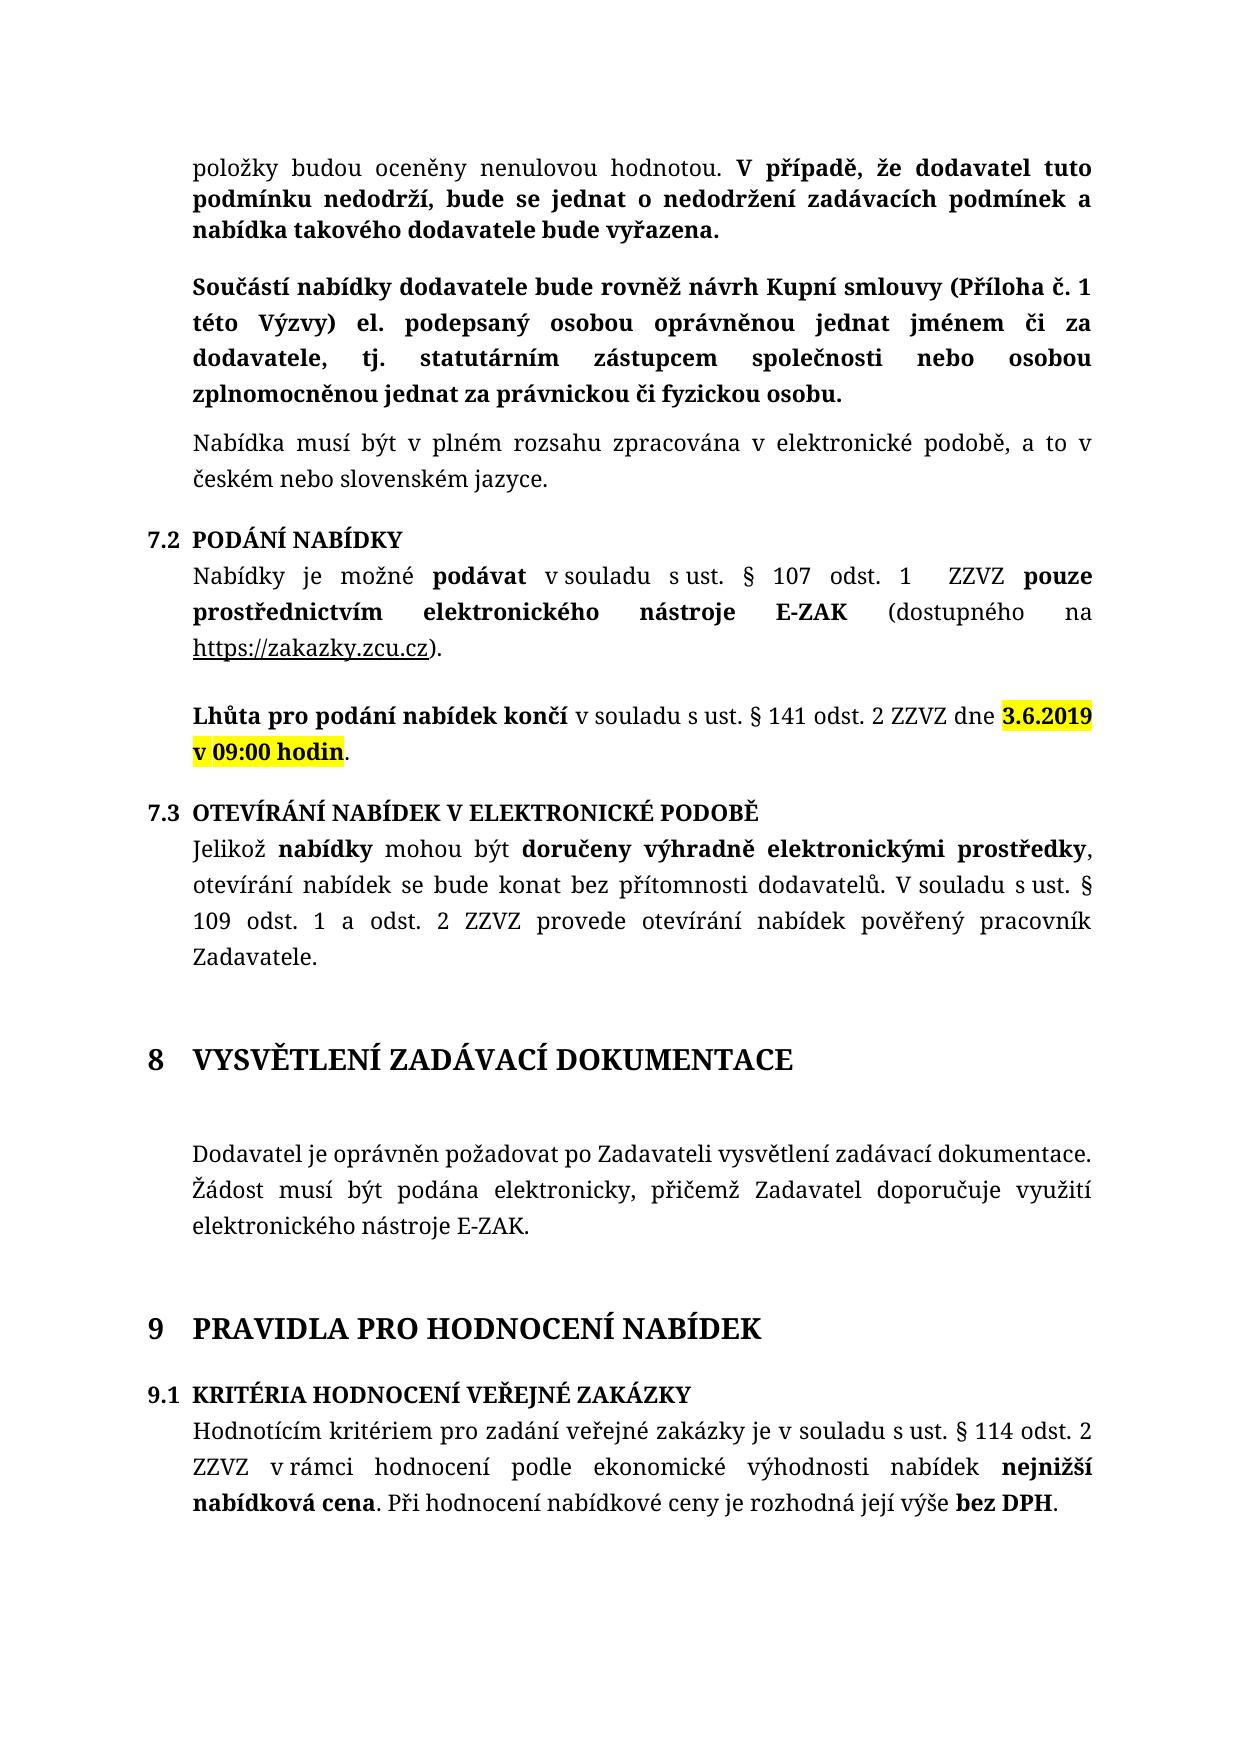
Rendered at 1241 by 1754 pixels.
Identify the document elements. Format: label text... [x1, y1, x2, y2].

text Jelikož nabídky mohou být doručeny výhradně elektronickými prostředky, otevírání nabídek se bude konat bez přítomnosti dodavatelů. V souladu s ust. § 109 odst. 1 a odst. 2 ZZVZ provede otevírání nabídek pověřený pracovník Zadavatele. [193, 833, 1093, 972]
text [192, 152, 1093, 246]
subtitle KRITÉRIA HODNOCENÍ VEŘEJNÉ ZAKÁZKY [147, 1379, 1093, 1410]
text Dodavatel je oprávněn požadovat po Zadavateli vysvětlení zadávací dokumentace. Žádost musí být podána elektronicky, přičemž Zadavatel doporučuje využití elektronického nástroje E-ZAK. [192, 1138, 1093, 1241]
subtitle OTEVÍRÁNÍ NABÍDEK V ELEKTRONICKÉ PODOBĚ [148, 797, 1093, 828]
text Lhůta pro podání nabídek končí v souladu s ust. § 141 odst. 2 ZZVZ dne 3.6.2019 v 09:00 hodin. [193, 700, 1093, 767]
subtitle PODÁNÍ NABÍDKY [147, 524, 1093, 555]
text Součástí nabídky dodavatele bude rovněž návrh Kupní smlouvy (Příloha č. 1 této Výzvy) el. podepsaný osobou oprávněnou jednat jménem či za dodavatele, tj. statutárním zástupcem společnosti nebo osobou zplnomocněnou jednat za právnickou či fyzickou osobu. [192, 271, 1093, 409]
text Nabídka musí být v plném rozsahu zpracována v elektronické podobě, a to v českém nebo slovenském jazyce. [193, 427, 1093, 494]
subtitle PRAVIDLA PRO HODNOCENÍ NABÍDEK [148, 1308, 1093, 1348]
text Nabídky je možné podávat v souladu s ust. § 107 odst. 1 ZZVZ pouze prostřednictvím elektronického nástroje E-ZAK (dostupného na https://zakazky.zcu.cz). [193, 559, 1093, 663]
text Hodnotícím kritériem pro zadání veřejné zakázky je v souladu s ust. § 114 odst. 2 ZZVZ v rámci hodnocení podle ekonomické výhodnosti nabídek nejnižší nabídková cena. Při hodnocení nabídkové ceny je rozhodná její výše bez DPH. [193, 1415, 1093, 1518]
subtitle VYSVĚTLENÍ ZADÁVACÍ DOKUMENTACE [148, 1039, 1093, 1079]
